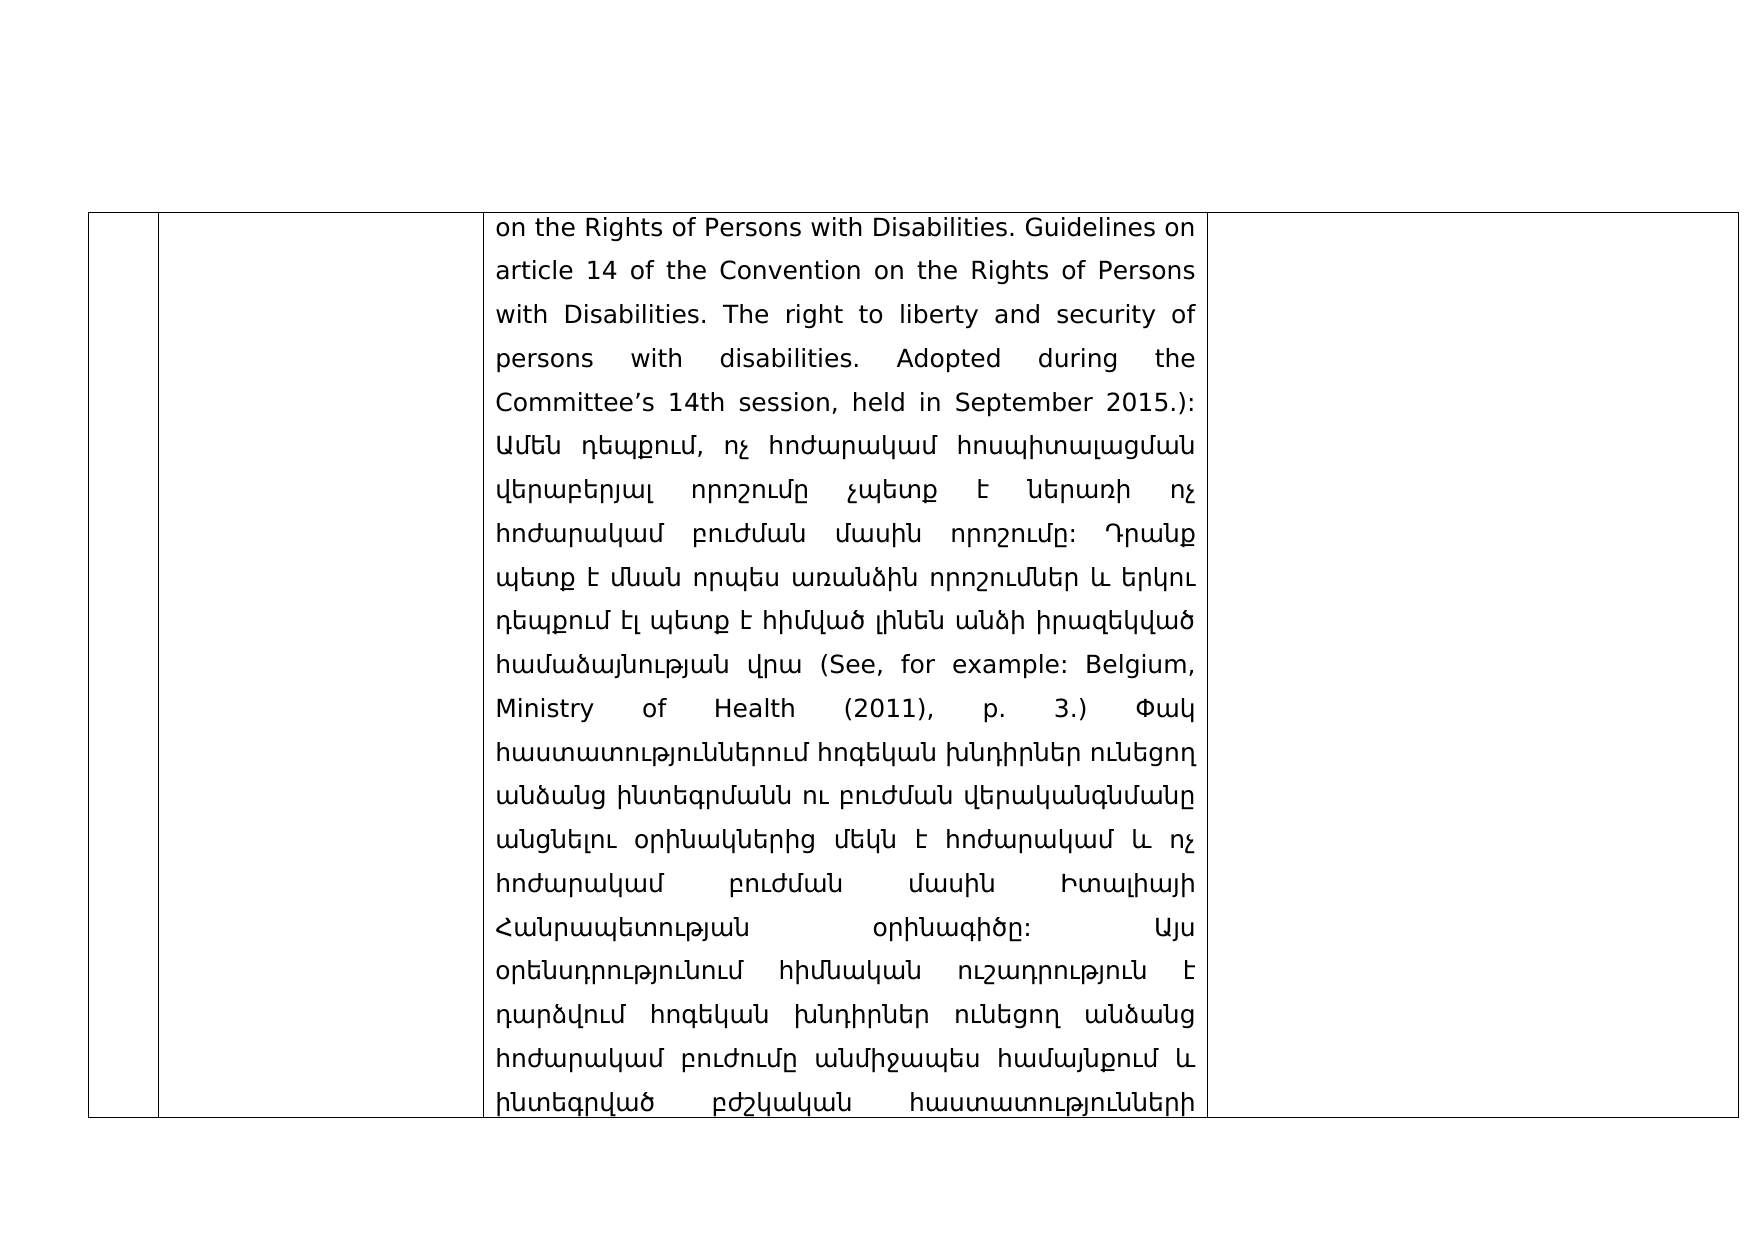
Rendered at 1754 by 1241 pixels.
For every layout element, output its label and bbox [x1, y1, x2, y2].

table_cell [484, 213, 1207, 1117]
table_cell [1208, 213, 1738, 1117]
table_cell [159, 213, 483, 1117]
table_cell [89, 213, 158, 1117]
